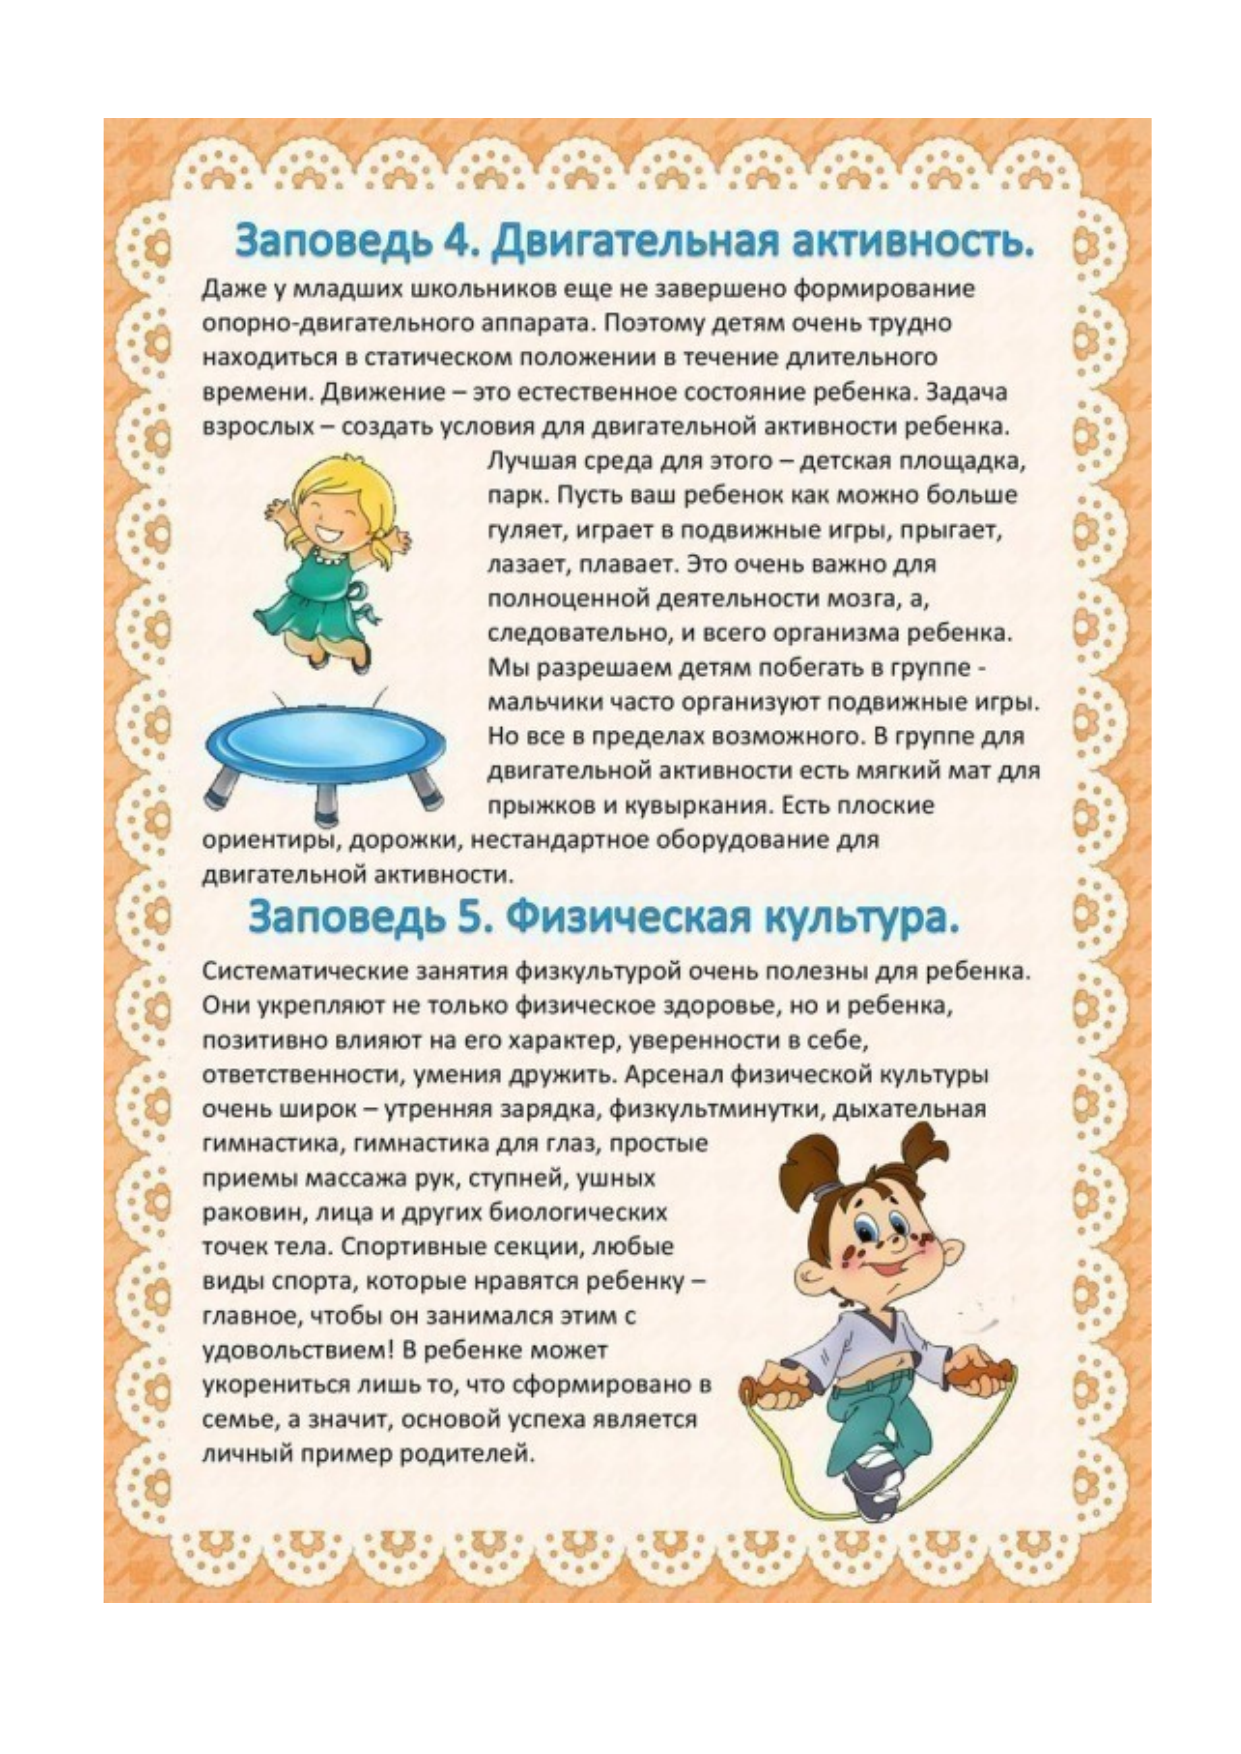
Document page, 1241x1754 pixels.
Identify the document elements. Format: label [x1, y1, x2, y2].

picture [103, 118, 1152, 1603]
